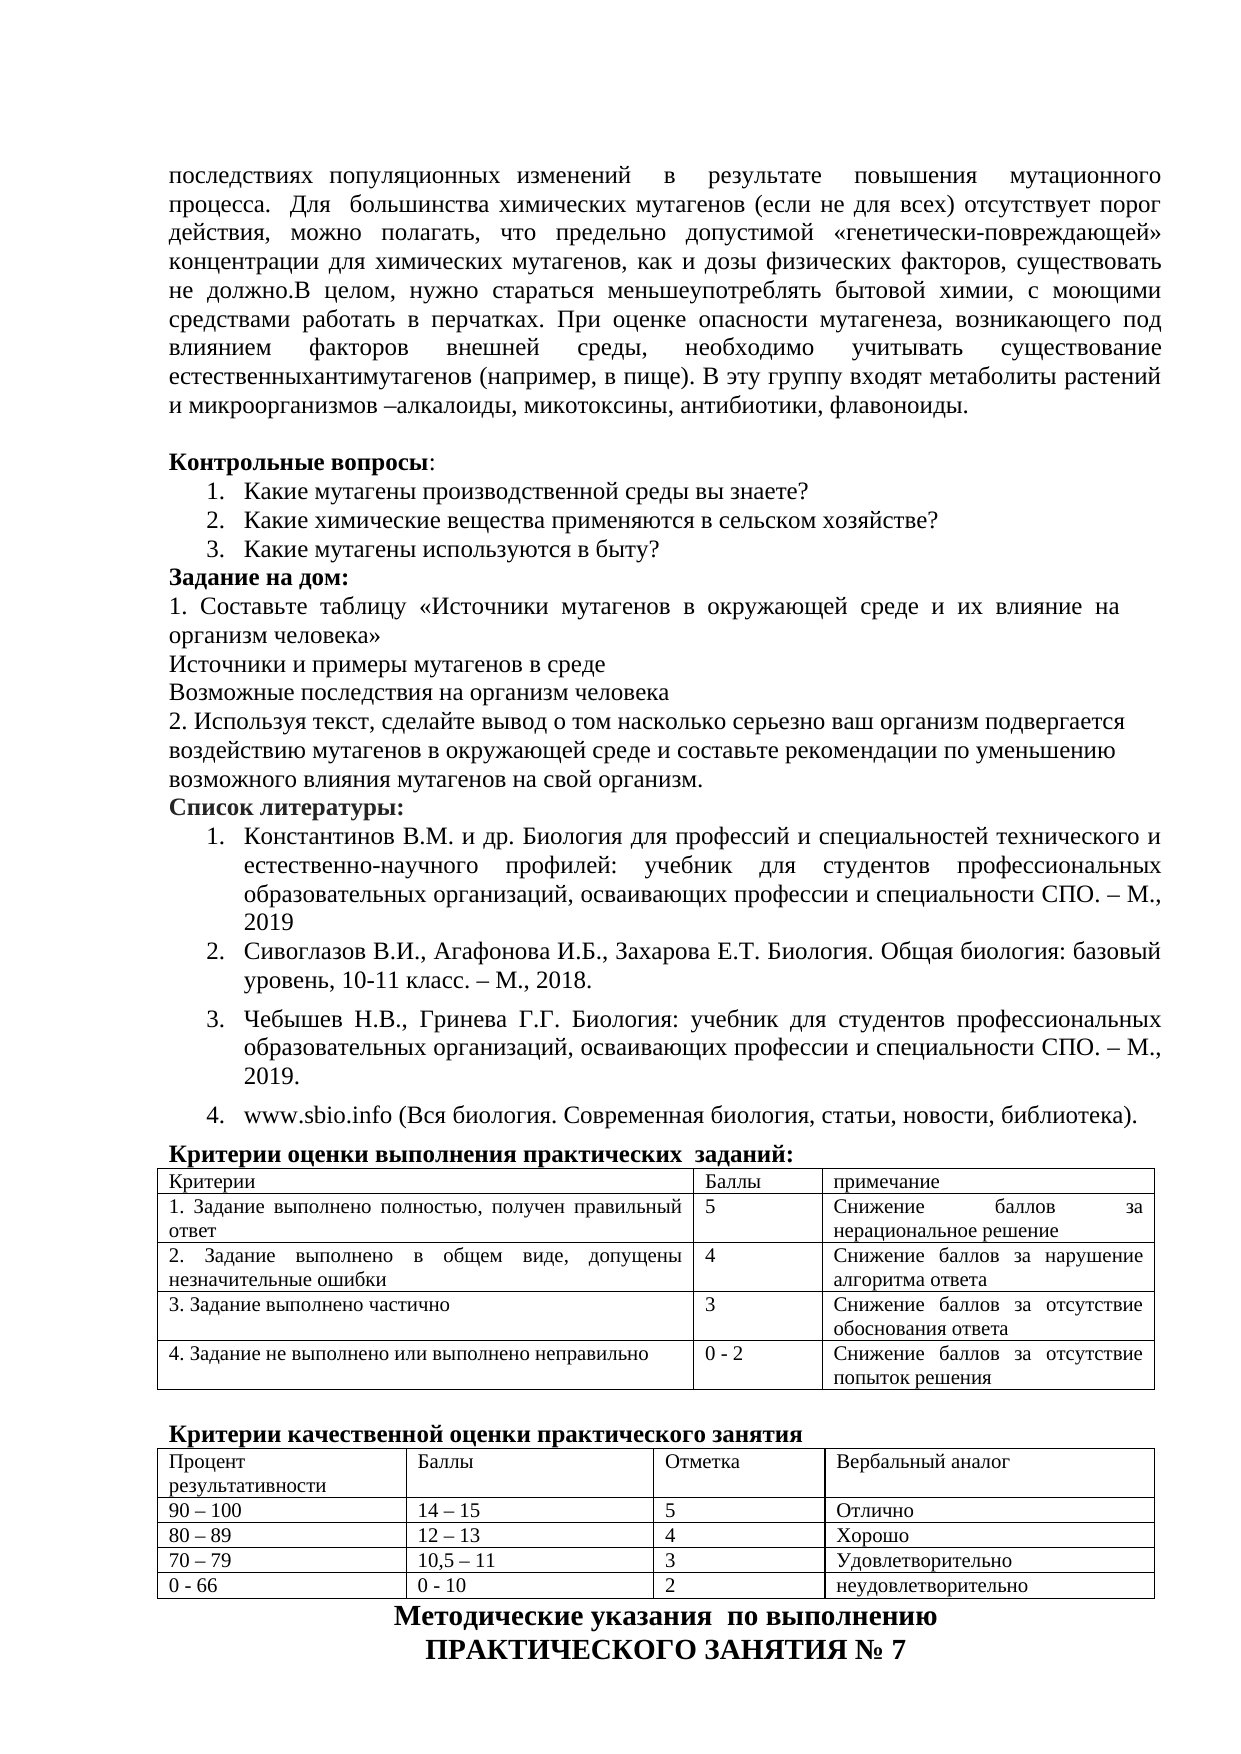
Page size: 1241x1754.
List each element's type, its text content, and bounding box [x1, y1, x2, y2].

text возможного влияния мутагенов на свой организм. [169, 764, 1162, 792]
table_cell 12 – 13 [407, 1523, 653, 1547]
table_header Вербальный аналог [826, 1449, 1154, 1497]
table_cell 4 [654, 1523, 824, 1547]
table_header Отметка [654, 1449, 824, 1497]
table_cell 0 - 10 [407, 1573, 653, 1597]
table_cell 3 [694, 1292, 822, 1340]
text Контрольные вопросы: [169, 447, 1162, 476]
text Источники и примеры мутагенов в среде [169, 649, 1162, 677]
table_cell 4 [694, 1243, 822, 1291]
text Методические указания по выполнению [169, 1598, 1162, 1632]
table_cell 3. Задание выполнено частично [158, 1292, 693, 1340]
text организм человека» [169, 620, 1162, 649]
table_header Критерии [158, 1169, 693, 1193]
table_cell 3 [654, 1548, 824, 1572]
table_cell Снижение баллов за отсутствие попыток решения [823, 1341, 1154, 1389]
list Какие мутагены производственной среды вы знаете? [206, 476, 1162, 505]
table_cell 0 - 2 [694, 1341, 822, 1389]
text Задание на дом: [169, 562, 1162, 591]
table_cell Удовлетворительно [826, 1548, 1154, 1572]
table_cell 14 – 15 [407, 1498, 653, 1522]
text ПРАКТИЧЕСКОГО ЗАНЯТИЯ № 7 [169, 1632, 1162, 1666]
table_header Баллы [694, 1169, 822, 1193]
table_cell Хорошо [826, 1523, 1154, 1547]
table_header Баллы [407, 1449, 653, 1497]
table_header Процент результативности [158, 1449, 406, 1497]
text 2. Используя текст, сделайте вывод о том насколько серьезно ваш организм подвергается [169, 706, 1162, 735]
text 1. Составьте таблицу «Источники мутагенов в окружающей среде и их влияние на [169, 591, 1162, 620]
text Возможные последствия на организм человека [169, 677, 1162, 706]
table_cell 90 – 100 [158, 1498, 406, 1522]
table_cell Снижение баллов за отсутствие обоснования ответа [823, 1292, 1154, 1340]
text Список литературы: [169, 792, 1162, 821]
table_cell 10,5 – 11 [407, 1548, 653, 1572]
text Критерии оценки выполнения практических заданий: [169, 1139, 1162, 1167]
table_cell 0 - 66 [158, 1573, 406, 1597]
list www.sbio.info (Вся биология. Современная биология, статьи, новости, библиотека). [206, 1100, 1162, 1129]
table_cell 5 [654, 1498, 824, 1522]
table_header примечание [823, 1169, 1154, 1193]
text Критерии качественной оценки практического занятия [169, 1419, 1162, 1448]
list Чебышев Н.В., Гринева Г.Г. Биология: учебник для студентов профессиональных образовательных организаций, осваивающих профессии и специальности СПО. – М., 2019. [206, 1004, 1162, 1090]
list Какие мутагены используются в быту? [206, 534, 1162, 562]
table_cell 1. Задание выполнено полностью, получен правильный ответ [158, 1194, 693, 1242]
list Сивоглазов В.И., Агафонова И.Б., Захарова Е.Т. Биология. Общая биология: базовый уровень, 10-11 класс. – М., 2018. [206, 936, 1162, 994]
table_cell 70 – 79 [158, 1548, 406, 1572]
list Константинов В.М. и др. Биология для профессий и специальностей технического и естественно-научного профилей: учебник для студентов профессиональных образовательных организаций, осваивающих профессии и специальности СПО. – М., 2019 [206, 821, 1162, 936]
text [169, 160, 1162, 419]
table_cell 2 [654, 1573, 824, 1597]
table_cell 80 – 89 [158, 1523, 406, 1547]
table_cell Снижение баллов за нерациональное решение [823, 1194, 1154, 1242]
text воздействию мутагенов в окружающей среде и составьте рекомендации по уменьшению [169, 735, 1162, 764]
table_cell Отлично [826, 1498, 1154, 1522]
table_cell 4. Задание не выполнено или выполнено неправильно [158, 1341, 693, 1389]
list Какие химические вещества применяются в сельском хозяйстве? [206, 505, 1162, 534]
table_cell Снижение баллов за нарушение алгоритма ответа [823, 1243, 1154, 1291]
table_cell 2. Задание выполнено в общем виде, допущены незначительные ошибки [158, 1243, 693, 1291]
table_cell 5 [694, 1194, 822, 1242]
table_cell неудовлетворительно [826, 1573, 1154, 1597]
